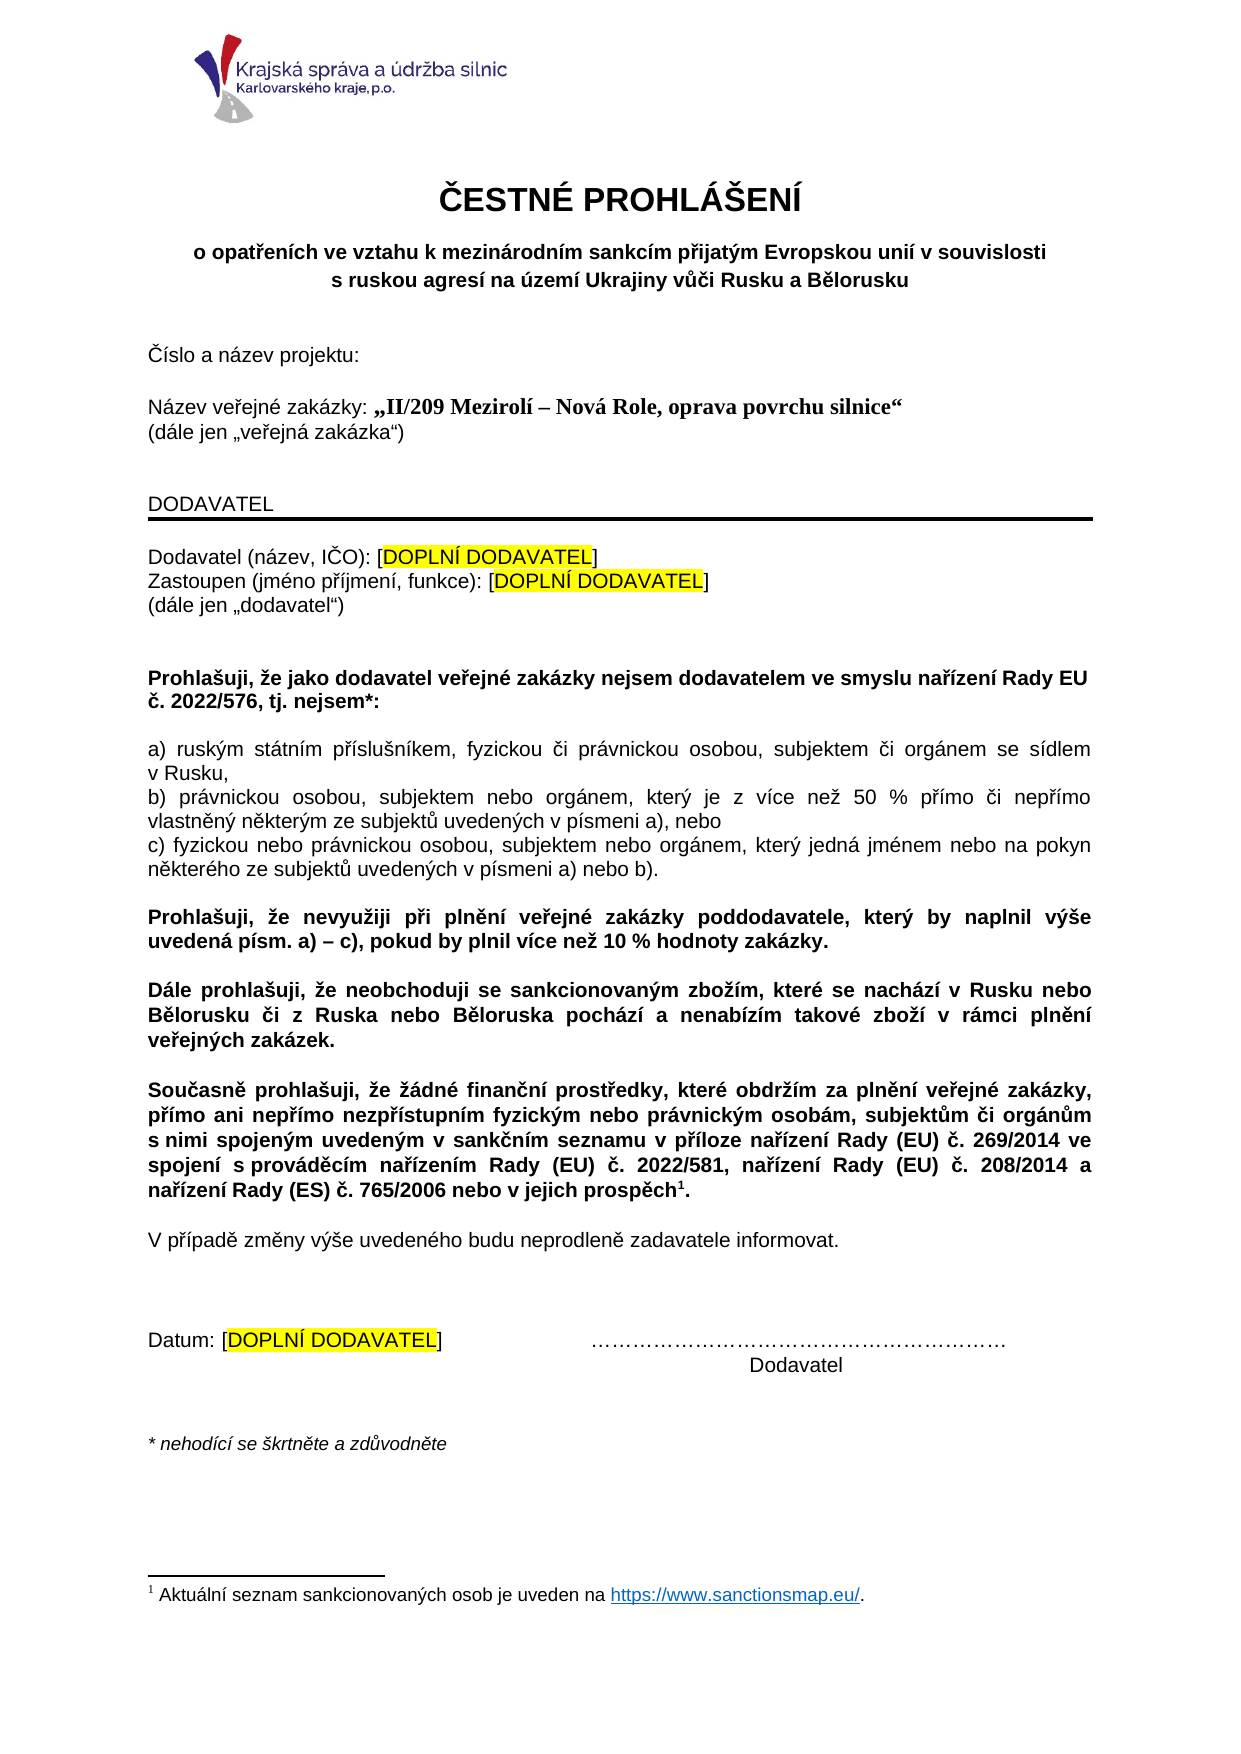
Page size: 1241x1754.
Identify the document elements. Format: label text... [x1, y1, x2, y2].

text (dále jen „veřejná zakázka“) [148, 419, 1093, 443]
text c) fyzickou nebo právnickou osobou, subjektem nebo orgánem, který jedná jménem nebo na pokyn některého ze subjektů uvedených v písmeni a) nebo b). [148, 833, 1093, 881]
text a) ruským státním příslušníkem, fyzickou či právnickou osobou, subjektem či orgánem se sídlem v Rusku, [148, 737, 1093, 785]
text o opatřeních ve vztahu k mezinárodním sankcím přijatým Evropskou unií v souvislosti s ruskou agresí na území Ukrajiny vůči Rusku a Bělorusku [148, 240, 1093, 291]
subtitle * nehodící se škrtněte a zdůvodněte [148, 1433, 1093, 1454]
subtitle Dále prohlašuji, že neobchoduji se sankcionovaným zbožím, které se nachází v Rusku nebo Bělorusku či z Ruska nebo Běloruska pochází a nenabízím takové zboží v rámci plnění veřejných zakázek. [148, 978, 1093, 1053]
text Číslo a název projektu: [148, 343, 1093, 367]
text Prohlašuji, že jako dodavatel veřejné zakázky nejsem dodavatelem ve smyslu nařízení Rady EU č. 2022/576, tj. nejsem*: [148, 665, 1093, 713]
text Prohlašuji, že nevyužiji při plnění veřejné zakázky poddodavatele, který by naplnil výše uvedená písm. a) – c), pokud by plnil více než 10 % hodnoty zakázky. [148, 905, 1093, 953]
subtitle Datum: [DOPLNÍ DODAVATEL] …………………………………………………… [148, 1328, 1093, 1353]
list Dodavatel [664, 1353, 1196, 1377]
text DODAVATEL [148, 491, 1093, 517]
text (dále jen „dodavatel“) [148, 592, 1093, 616]
subtitle Současně prohlašuji, že žádné finanční prostředky, které obdržím za plnění veřejné zakázky, přímo ani nepřímo nezpřístupním fyzickým nebo právnickým osobám, subjektům či orgánům s nimi spojeným uvedeným v sankčním seznamu v příloze nařízení Rady (EU) č. 269/2014 ve spojení s prováděcím nařízením Rady (EU) č. 2022/581, nařízení Rady (EU) č. 208/2014 a nařízení Rady (ES) č. 765/2006 nebo v jejich prospěch. [148, 1078, 1093, 1203]
subtitle ČESTNÉ PROHLÁŠENÍ [148, 191, 1093, 216]
picture [147, 24, 548, 128]
subtitle V případě změny výše uvedeného budu neprodleně zadavatele informovat. [148, 1228, 1093, 1253]
text Zastoupen (jméno příjmení, funkce): [DOPLNÍ DODAVATEL] [148, 568, 1093, 592]
text Dodavatel (název, IČO): [DOPLNÍ DODAVATEL] [148, 544, 1093, 568]
text b) právnickou osobou, subjektem nebo orgánem, který je z více než 50 % přímo či nepřímo vlastněný některým ze subjektů uvedených v písmeni a), nebo [148, 785, 1093, 833]
text Název veřejné zakázky: „II/209 Mezirolí – Nová Role, oprava povrchu silnice“ [148, 391, 1093, 419]
